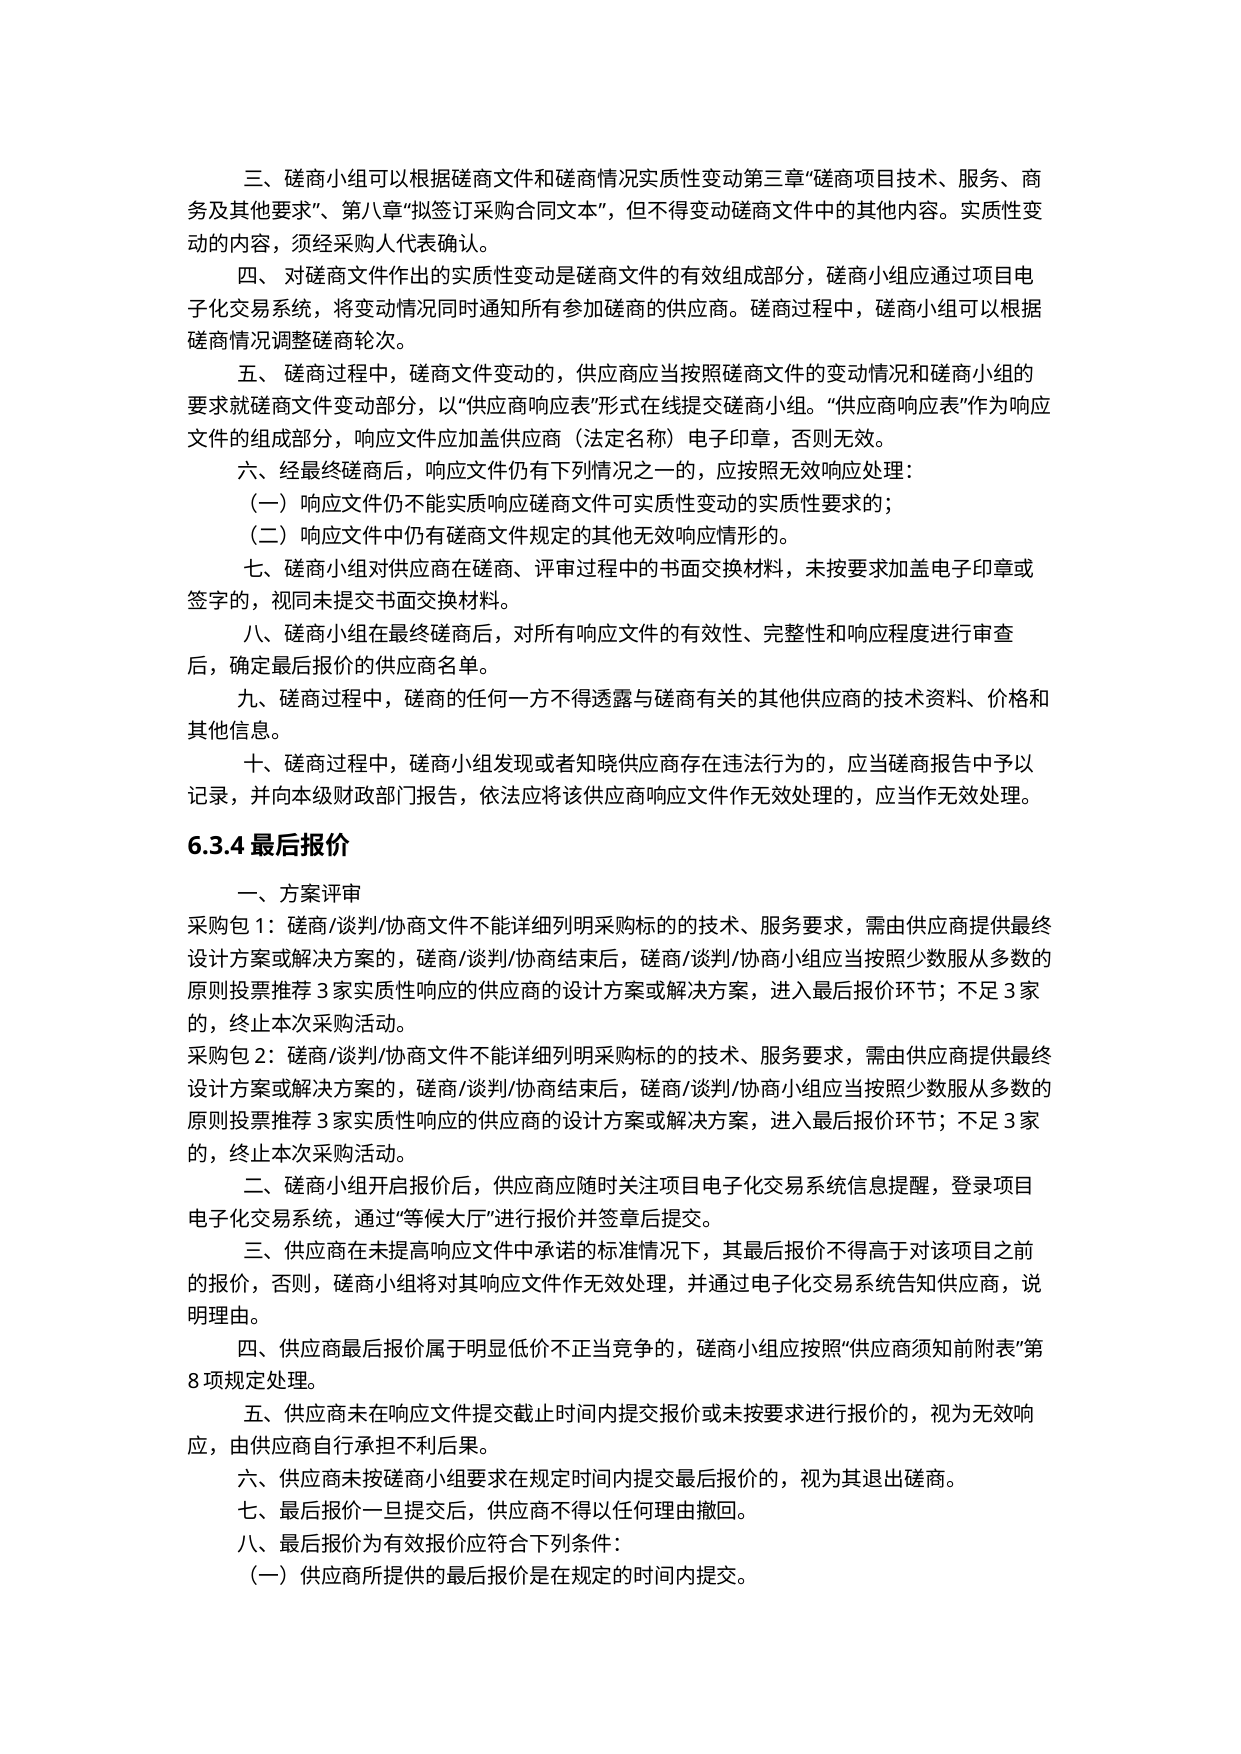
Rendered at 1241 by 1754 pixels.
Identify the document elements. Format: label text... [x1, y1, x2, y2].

text 采购包1：磋商/谈判/协商文件不能详细列明采购标的的技术、服务要求，需由供应商提供最终设计方案或解决方案的，磋商/谈判/协商结束后，磋商/谈判/协商小组应当按照少数服从多数的原则投票推荐3家实质性响应的供应商的设计方案或解决方案，进入最后报价环节；不足3家的，终止本次采购活动。 [187, 909, 1053, 1039]
text 七、磋商小组对供应商在磋商、评审过程中的书面交换材料，未按要求加盖电子印章或签字的，视同未提交书面交换材料。 [187, 552, 1053, 617]
text 六、供应商未按磋商小组要求在规定时间内提交最后报价的，视为其退出磋商。 [187, 1462, 1053, 1494]
text 六、经最终磋商后，响应文件仍有下列情况之一的，应按照无效响应处理： [187, 454, 1053, 487]
text 八、最后报价为有效报价应符合下列条件： [187, 1527, 1053, 1559]
text 三、供应商在未提高响应文件中承诺的标准情况下，其最后报价不得高于对该项目之前的报价，否则，磋商小组将对其响应文件作无效处理，并通过电子化交易系统告知供应商，说明理由。 [187, 1234, 1053, 1332]
text （一）供应商所提供的最后报价是在规定的时间内提交。 [187, 1559, 1053, 1592]
text 九、磋商过程中，磋商的任何一方不得透露与磋商有关的其他供应商的技术资料、价格和其他信息。 [187, 682, 1053, 747]
text 七、最后报价一旦提交后，供应商不得以任何理由撤回。 [187, 1494, 1053, 1527]
text 十、磋商过程中，磋商小组发现或者知晓供应商存在违法行为的，应当磋商报告中予以记录，并向本级财政部门报告，依法应将该供应商响应文件作无效处理的，应当作无效处理。 [187, 747, 1053, 812]
text 四、供应商最后报价属于明显低价不正当竞争的，磋商小组应按照“供应商须知前附表”第8项规定处理。 [187, 1332, 1053, 1397]
text （二）响应文件中仍有磋商文件规定的其他无效响应情形的。 [187, 519, 1053, 552]
text 五、供应商未在响应文件提交截止时间内提交报价或未按要求进行报价的，视为无效响应，由供应商自行承担不利后果。 [187, 1397, 1053, 1462]
text 三、磋商小组可以根据磋商文件和磋商情况实质性变动第三章“磋商项目技术、服务、商务及其他要求”、第八章“拟签订采购合同文本”，但不得变动磋商文件中的其他内容。实质性变动的内容，须经采购人代表确认。 [187, 162, 1053, 259]
text 6.3.4最后报价 [187, 812, 1053, 877]
text 四、 对磋商文件作出的实质性变动是磋商文件的有效组成部分，磋商小组应通过项目电子化交易系统，将变动情况同时通知所有参加磋商的供应商。磋商过程中，磋商小组可以根据磋商情况调整磋商轮次。 [187, 259, 1053, 357]
text 二、磋商小组开启报价后，供应商应随时关注项目电子化交易系统信息提醒，登录项目电子化交易系统，通过“等候大厅”进行报价并签章后提交。 [187, 1169, 1053, 1234]
text 一、方案评审 [187, 877, 1053, 909]
text 五、 磋商过程中，磋商文件变动的，供应商应当按照磋商文件的变动情况和磋商小组的要求就磋商文件变动部分，以“供应商响应表”形式在线提交磋商小组。“供应商响应表”作为响应文件的组成部分，响应文件应加盖供应商（法定名称）电子印章，否则无效。 [187, 357, 1053, 454]
text 采购包2：磋商/谈判/协商文件不能详细列明采购标的的技术、服务要求，需由供应商提供最终设计方案或解决方案的，磋商/谈判/协商结束后，磋商/谈判/协商小组应当按照少数服从多数的原则投票推荐3家实质性响应的供应商的设计方案或解决方案，进入最后报价环节；不足3家的，终止本次采购活动。 [187, 1039, 1053, 1169]
text （一）响应文件仍不能实质响应磋商文件可实质性变动的实质性要求的； [187, 487, 1053, 519]
text 八、磋商小组在最终磋商后，对所有响应文件的有效性、完整性和响应程度进行审查后，确定最后报价的供应商名单。 [187, 617, 1053, 682]
